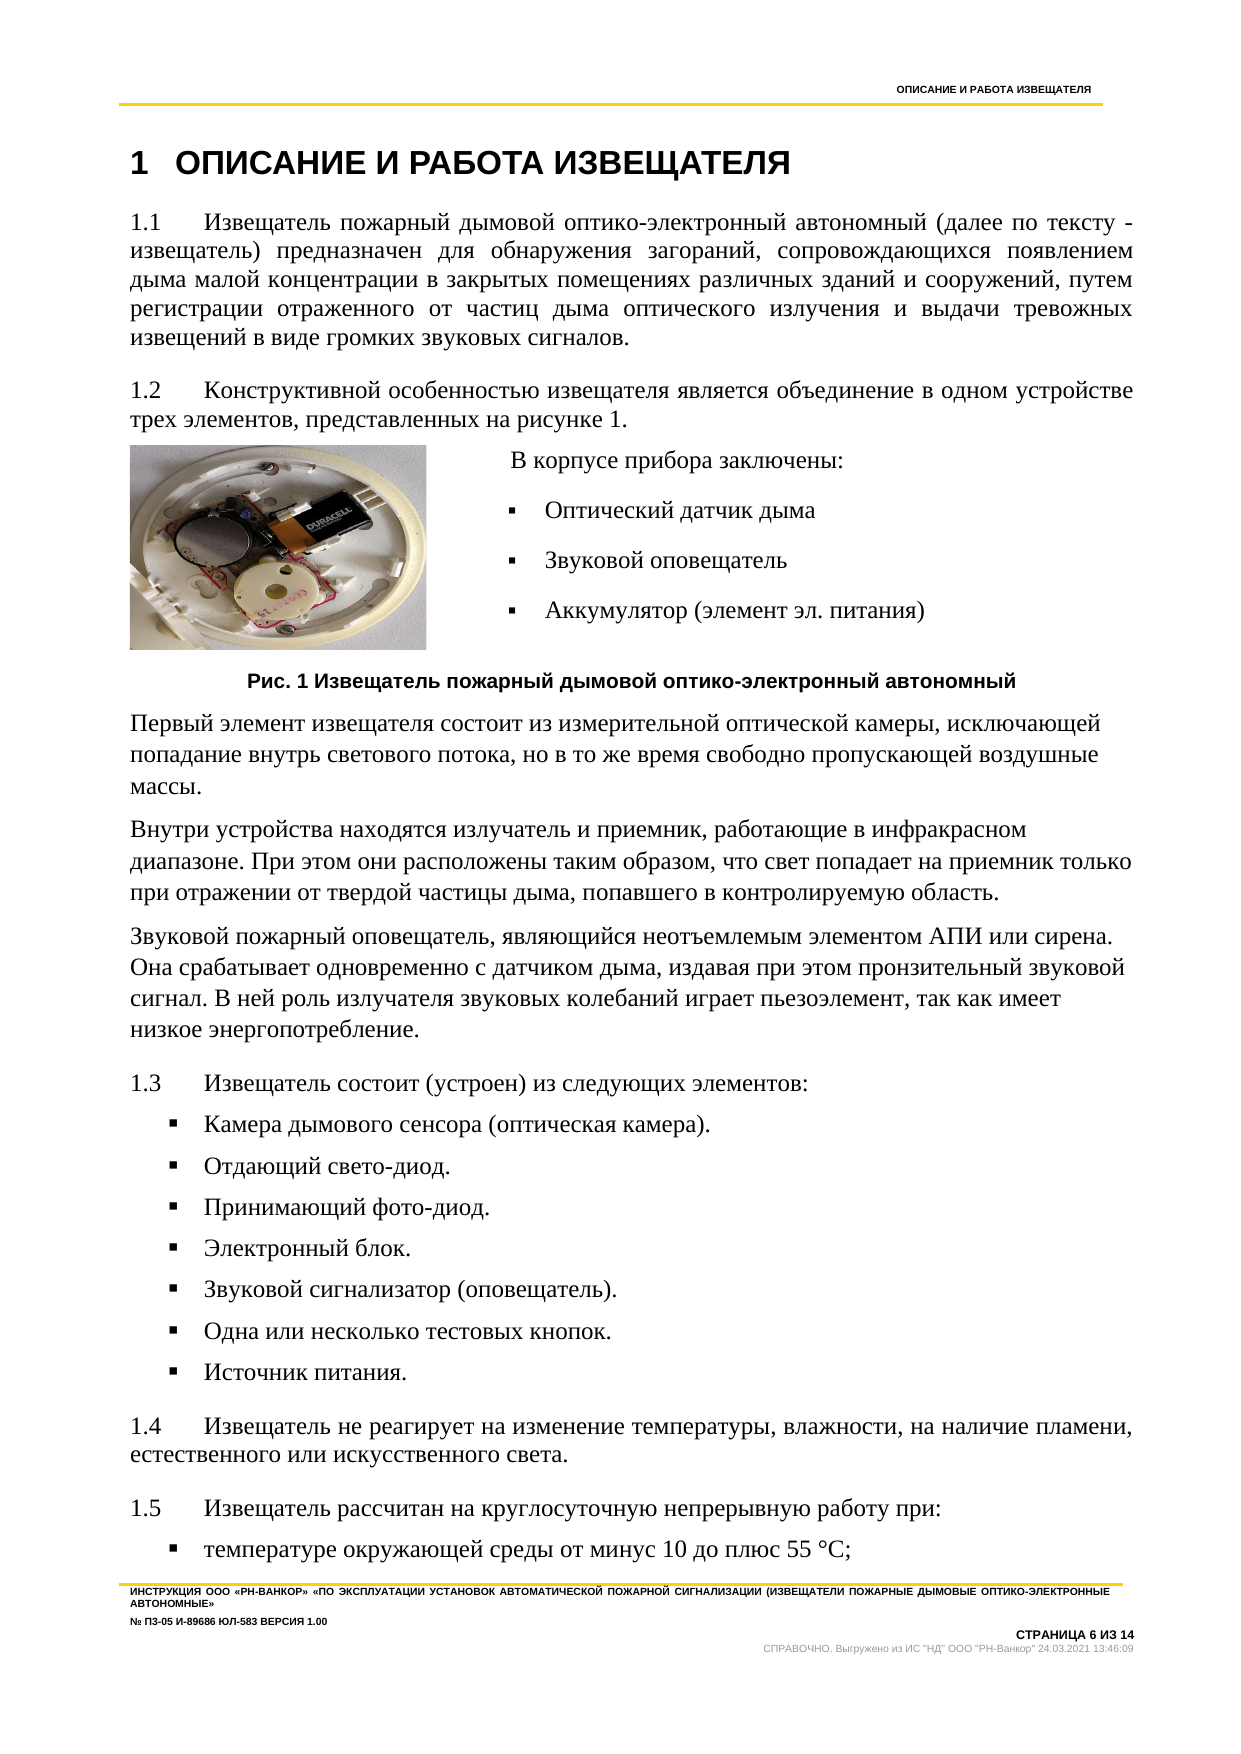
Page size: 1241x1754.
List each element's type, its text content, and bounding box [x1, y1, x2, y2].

list Камера дымового сенсора (оптическая камера). [167, 1109, 1134, 1138]
list Источник питания. [167, 1357, 1134, 1386]
list Извещатель пожарный дымовой оптико-электронный автономный (далее по тексту -извещатель) предназначен для обнаружения загораний, сопровождающихся появлением дыма малой концентрации в закрытых помещениях различных зданий и сооружений, путем регистрации отраженного от частиц дыма оптического излучения и выдачи тревожных извещений в виде громких звуковых сигналов. [130, 207, 1134, 350]
list Принимающий фото-диод. [167, 1192, 1134, 1221]
text Внутри устройства находятся излучатель и приемник, работающие в инфракрасном диапазоне. При этом они расположены таким образом, что свет попадает на приемник только при отражении от твердой частицы дыма, попавшего в контролируемую область. [130, 812, 1134, 906]
table_header В корпусе прибора заключены: Оптический датчик дыма Звуковой оповещатель Аккумулятор (элемент эл. питания) [499, 433, 1145, 662]
text Звуковой пожарный оповещатель, являющийся неотъемлемым элементом АПИ или сирена. Она срабатывает одновременно с датчиком дыма, издавая при этом пронзительный звуковой сигнал. В ней роль излучателя звуковых колебаний играет пьезоэлемент, так как имеет низкое энергопотребление. [130, 918, 1134, 1043]
subtitle ОПИСАНИЕ И РАБОТА ИЗВЕЩАТЕЛЯ [130, 143, 1134, 182]
list Извещатель рассчитан на круглосуточную непрерывную работу при: [130, 1493, 1134, 1522]
list Конструктивной особенностью извещателя является объединение в одном устройстве трех элементов, представленных на рисунке 1. [130, 375, 1134, 433]
list Извещатель состоит (устроен) из следующих элементов: [130, 1068, 1134, 1097]
list Отдающий свето-диод. [167, 1151, 1134, 1179]
list Извещатель не реагирует на изменение температуры, влажности, на наличие пламени, естественного или искусственного света. [130, 1411, 1134, 1468]
text Первый элемент извещателя состоит из измерительной оптической камеры, исключающей попадание внутрь светового потока, но в то же время свободно пропускающей воздушные массы. [130, 706, 1134, 799]
list Звуковой сигнализатор (оповещатель). [167, 1274, 1134, 1303]
text Рис. 1 Извещатель пожарный дымовой оптико-электронный автономный [130, 662, 1134, 693]
list Электронный блок. [167, 1233, 1134, 1262]
table_header [119, 433, 499, 662]
picture [129, 445, 427, 650]
list температуре окружающей среды от минус 10 до плюс 55 °С; [167, 1534, 1134, 1563]
list Одна или несколько тестовых кнопок. [167, 1316, 1134, 1344]
